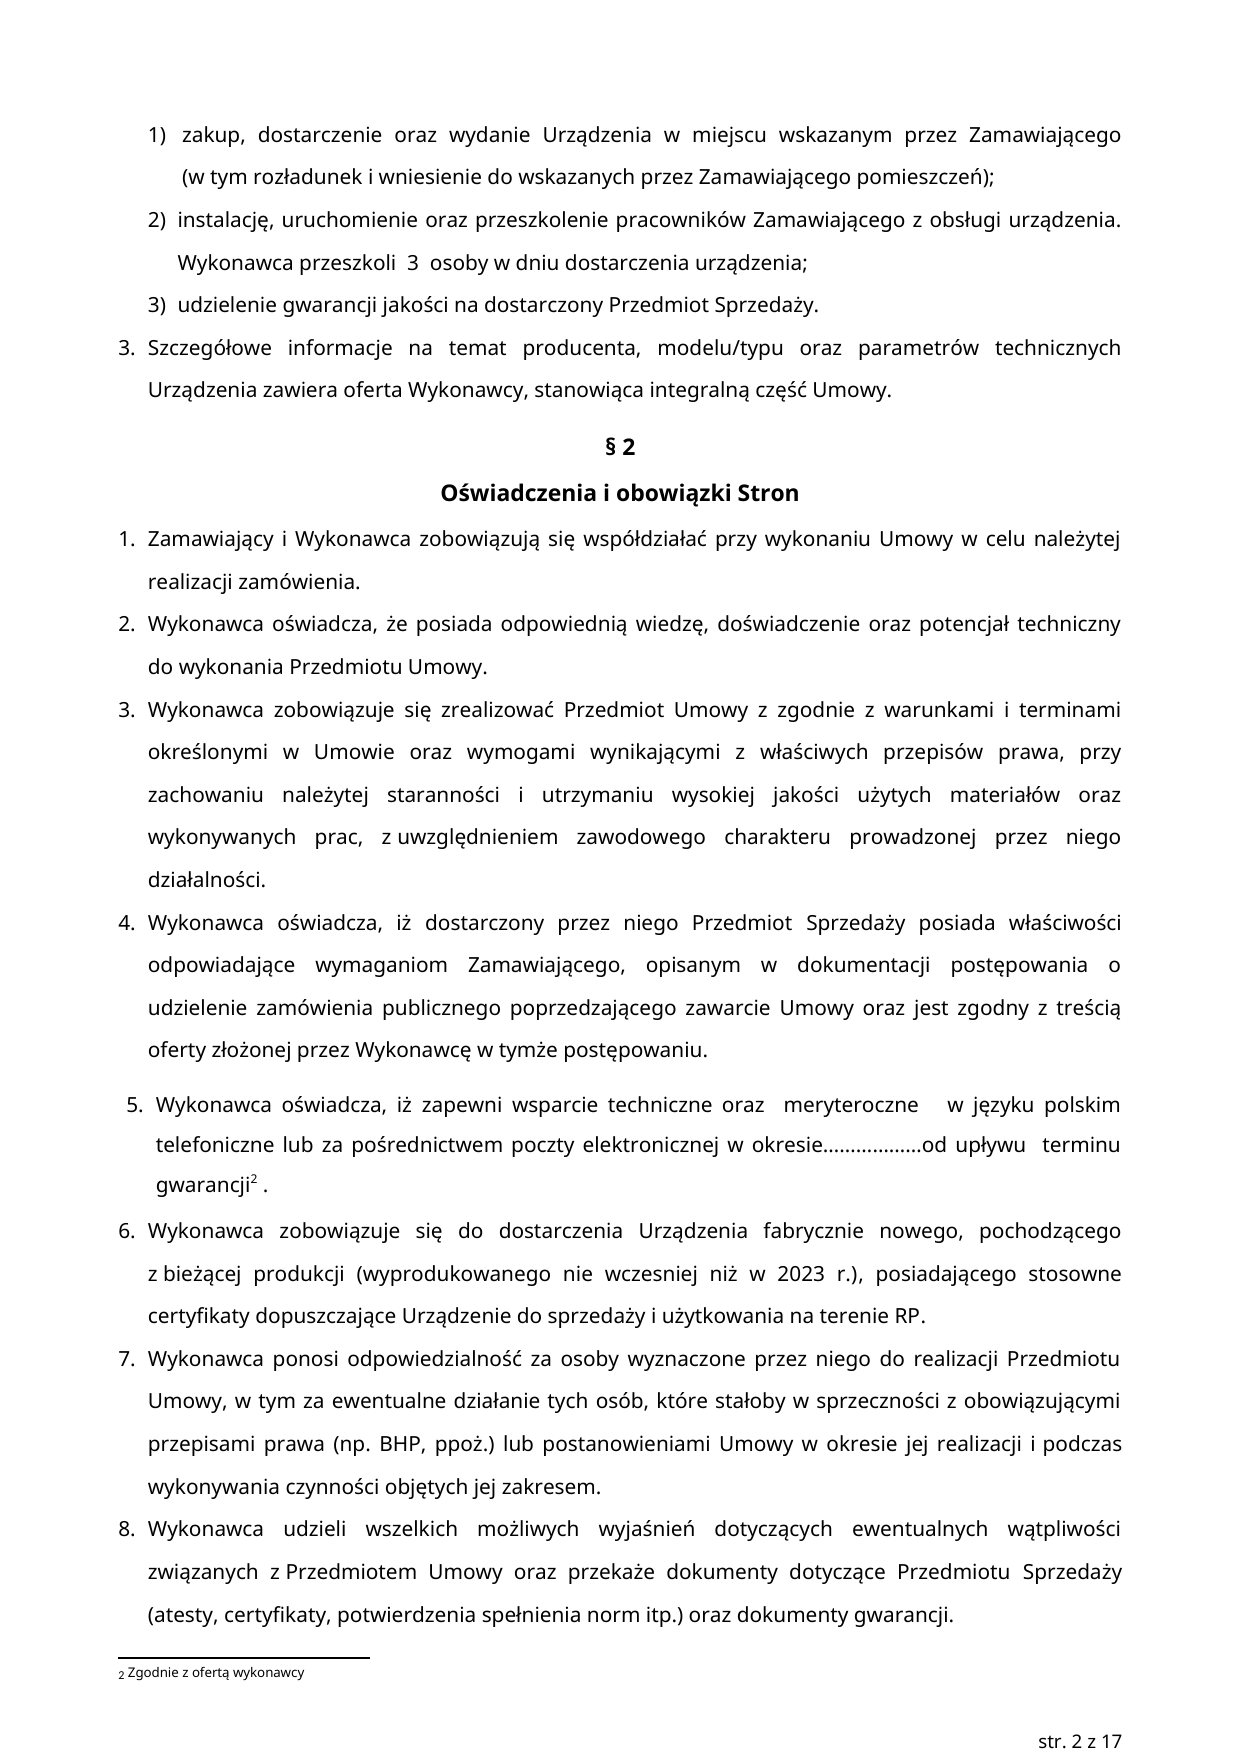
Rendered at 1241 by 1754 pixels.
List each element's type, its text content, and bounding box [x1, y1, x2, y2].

list udzielenie gwarancji jakości na dostarczony Przedmiot Sprzedaży. [148, 290, 1122, 319]
list Wykonawca zobowiązuje się do dostarczenia Urządzenia fabrycznie nowego, pochodzącego z bieżącej produkcji (wyprodukowanego nie wczesniej niż w 2023 r.), posiadającego stosowne certyfikaty dopuszczające Urządzenie do sprzedaży i użytkowania na terenie RP. [118, 1216, 1122, 1330]
text Oświadczenia i obowiązki Stron [118, 477, 1122, 509]
subtitle zakup, dostarczenie oraz wydanie Urządzenia w miejscu wskazanym przez Zamawiającego (w tym rozładunek i wniesienie do wskazanych przez Zamawiającego pomieszczeń); [148, 120, 1122, 191]
list Wykonawca oświadcza, że posiada odpowiednią wiedzę, doświadczenie oraz potencjał techniczny do wykonania Przedmiotu Umowy. [118, 609, 1122, 681]
subtitle Wykonawca oświadcza, iż zapewni wsparcie techniczne oraz meryteroczne w języku polskim telefoniczne lub za pośrednictwem poczty elektronicznej w okresie………………od upływu terminu gwarancji . [126, 1091, 1122, 1199]
list Szczegółowe informacje na temat producenta, modelu/typu oraz parametrów technicznych Urządzenia zawiera oferta Wykonawcy, stanowiąca integralną część Umowy. [118, 333, 1122, 404]
list Wykonawca udzieli wszelkich możliwych wyjaśnień dotyczących ewentualnych wątpliwości związanych z Przedmiotem Umowy oraz przekaże dokumenty dotyczące Przedmiotu Sprzedaży (atesty, certyfikaty, potwierdzenia spełnienia norm itp.) oraz dokumenty gwarancji. [118, 1514, 1122, 1628]
list Wykonawca oświadcza, iż dostarczony przez niego Przedmiot Sprzedaży posiada właściwości odpowiadające wymaganiom Zamawiającego, opisanym w dokumentacji postępowania o udzielenie zamówienia publicznego poprzedzającego zawarcie Umowy oraz jest zgodny z treścią oferty złożonej przez Wykonawcę w tymże postępowaniu. [118, 908, 1122, 1064]
list Zamawiający i Wykonawca zobowiązują się współdziałać przy wykonaniu Umowy w celu należytej realizacji zamówienia. [118, 524, 1122, 595]
text § 2 [118, 431, 1122, 462]
list instalację, uruchomienie oraz przeszkolenie pracowników Zamawiającego z obsługi urządzenia. Wykonawca przeszkoli 3 osoby w dniu dostarczenia urządzenia; [148, 205, 1122, 276]
list Wykonawca ponosi odpowiedzialność za osoby wyznaczone przez niego do realizacji Przedmiotu Umowy, w tym za ewentualne działanie tych osób, które stałoby w sprzeczności z obowiązującymi przepisami prawa (np. BHP, ppoż.) lub postanowieniami Umowy w okresie jej realizacji i podczas wykonywania czynności objętych jej zakresem. [118, 1344, 1122, 1500]
list Wykonawca zobowiązuje się zrealizować Przedmiot Umowy z zgodnie z warunkami i terminami określonymi w Umowie oraz wymogami wynikającymi z właściwych przepisów prawa, przy zachowaniu należytej staranności i utrzymaniu wysokiej jakości użytych materiałów oraz wykonywanych prac, z uwzględnieniem zawodowego charakteru prowadzonej przez niego działalności. [118, 695, 1122, 893]
